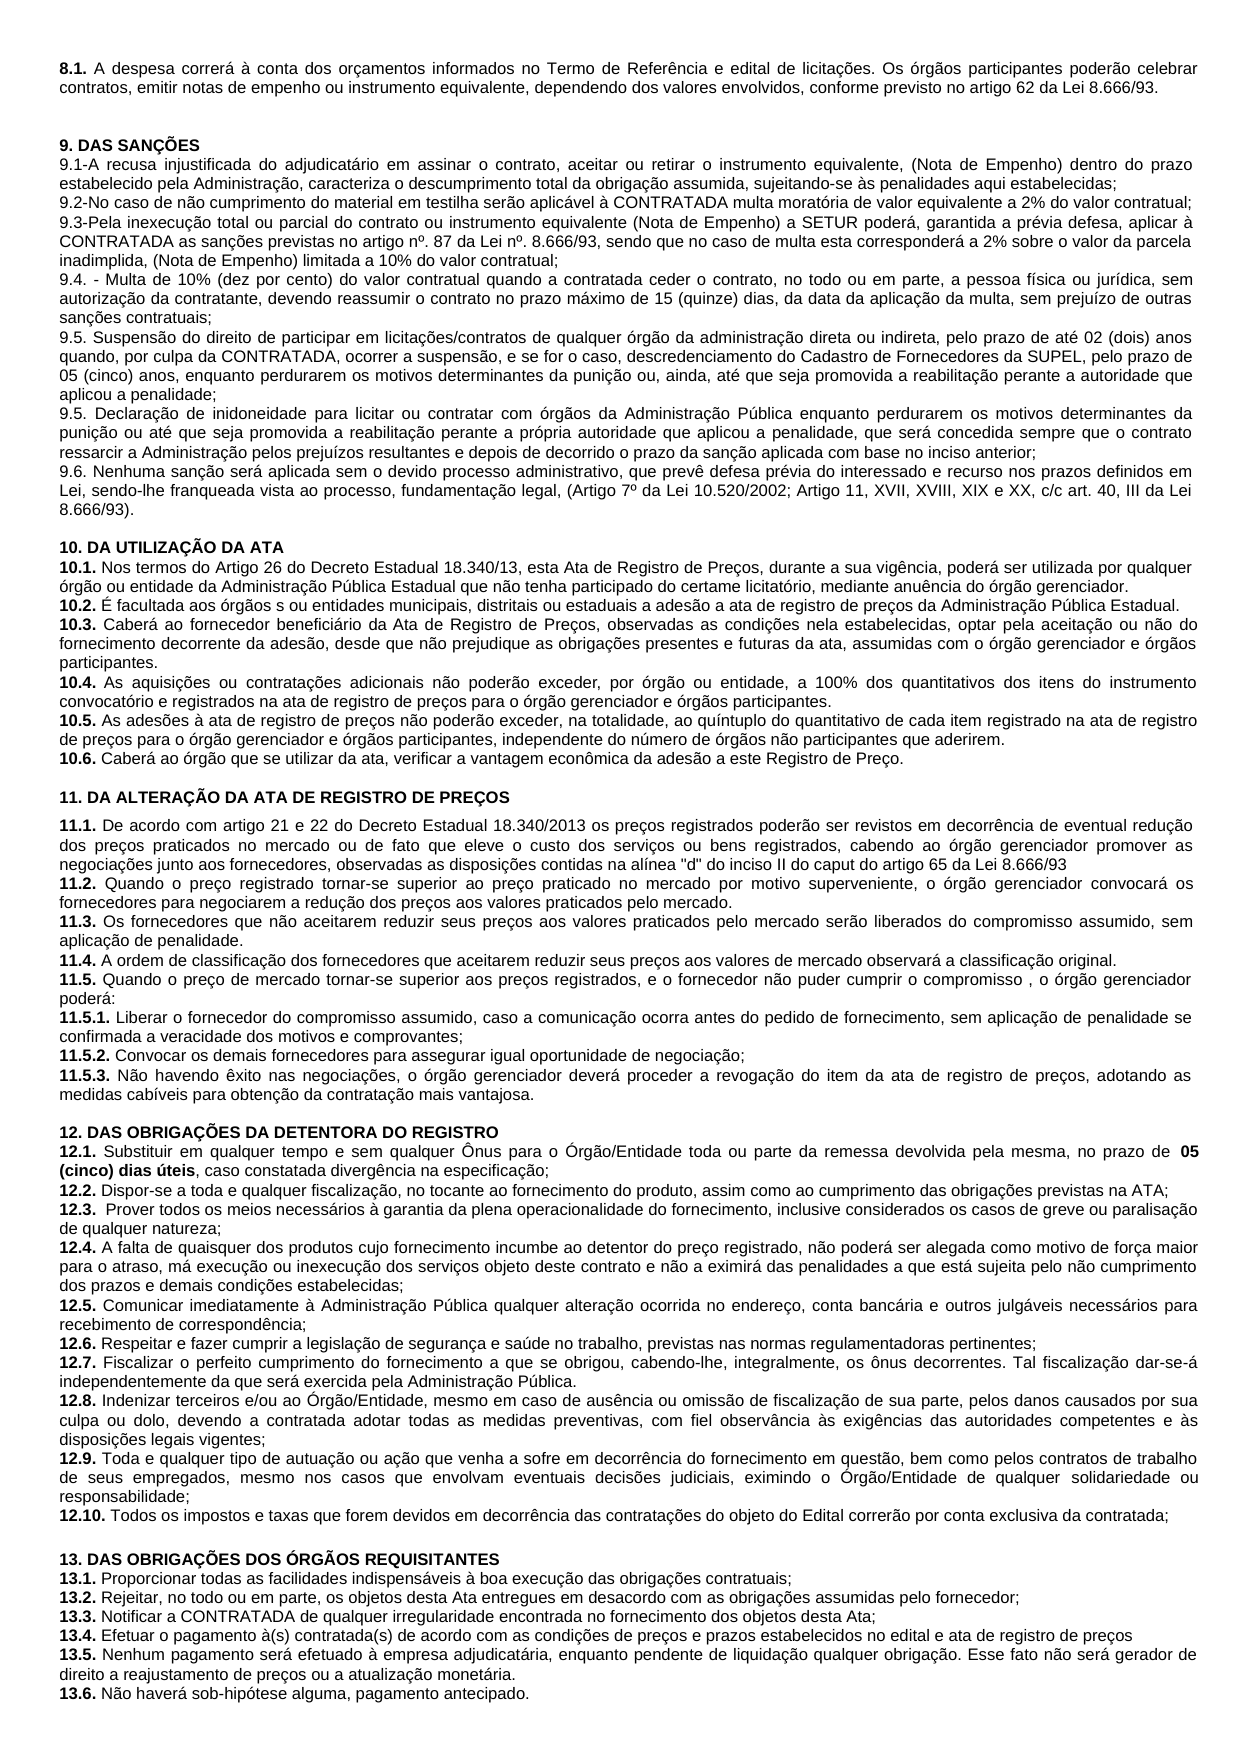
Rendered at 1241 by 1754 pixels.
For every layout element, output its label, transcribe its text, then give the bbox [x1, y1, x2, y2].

text 12.9. Toda e qualquer tipo de autuação ou ação que venha a sofre em decorrência do fornecimento em questão, bem como pelos contratos de trabalho de seus empregados, mesmo nos casos que envolvam eventuais decisões judiciais, eximindo o Órgão/Entidade de qualquer solidariedade ou responsabilidade; [59, 1449, 1199, 1506]
text 12.2. Dispor-se a toda e qualquer fiscalização, no tocante ao fornecimento do produto, assim como ao cumprimento das obrigações previstas na ATA; [59, 1180, 1199, 1199]
text 9.5. Suspensão do direito de participar em licitações/contratos de qualquer órgão da administração direta ou indireta, pelo prazo de até 02 (dois) anos quando, por culpa da CONTRATADA, ocorrer a suspensão, e se for o caso, descredenciamento do Cadastro de Fornecedores da SUPEL, pelo prazo de 05 (cinco) anos, enquanto perdurarem os motivos determinantes da punição ou, ainda, até que seja promovida a reabilitação perante a autoridade que aplicou a penalidade; [59, 327, 1194, 404]
list 9. DAS SANÇÕES [59, 136, 1199, 155]
text 13.2. Rejeitar, no todo ou em parte, os objetos desta Ata entregues em desacordo com as obrigações assumidas pelo fornecedor; [59, 1588, 1199, 1607]
text 13.5. Nenhum pagamento será efetuado à empresa adjudicatária, enquanto pendente de liquidação qualquer obrigação. Esse fato não será gerador de direito a reajustamento de preços ou a atualização monetária. [59, 1645, 1199, 1683]
text 10.2. É facultada aos órgãos s ou entidades municipais, distritais ou estaduais a adesão a ata de registro de preços da Administração Pública Estadual. [59, 596, 1194, 615]
text 8.1. A despesa correrá à conta dos orçamentos informados no Termo de Referência e edital de licitações. Os órgãos participantes poderão celebrar contratos, emitir notas de empenho ou instrumento equivalente, dependendo dos valores envolvidos, conforme previsto no artigo 62 da Lei 8.666/93. [59, 59, 1199, 97]
text 11.2. Quando o preço registrado tornar-se superior ao preço praticado no mercado por motivo superveniente, o órgão gerenciador convocará os fornecedores para negociarem a redução dos preços aos valores praticados pelo mercado. [59, 874, 1194, 912]
text 11.5.1. Liberar o fornecedor do compromisso assumido, caso a comunicação ocorra antes do pedido de fornecimento, sem aplicação de penalidade se confirmada a veracidade dos motivos e comprovantes; [59, 1008, 1194, 1046]
text 13.4. Efetuar o pagamento à(s) contratada(s) de acordo com as condições de preços e prazos estabelecidos no edital e ata de registro de preços [59, 1626, 1199, 1645]
text 9.5. Declaração de inidoneidade para licitar ou contratar com órgãos da Administração Pública enquanto perdurarem os motivos determinantes da punição ou até que seja promovida a reabilitação perante a própria autoridade que aplicou a penalidade, que será concedida sempre que o contrato ressarcir a Administração pelos prejuízos resultantes e depois de decorrido o prazo da sanção aplicada com base no inciso anterior; [59, 404, 1194, 462]
text 10. DA UTILIZAÇÃO DA ATA [59, 538, 1199, 557]
list 10.3. Caberá ao fornecedor beneficiário da Ata de Registro de Preços, observadas as condições nela estabelecidas, optar pela aceitação ou não do fornecimento decorrente da adesão, desde que não prejudique as obrigações presentes e futuras da ata, assumidas com o órgão gerenciador e órgãos participantes. [59, 615, 1199, 672]
text 12.1. Substituir em qualquer tempo e sem qualquer Ônus para o Órgão/Entidade toda ou parte da remessa devolvida pela mesma, no prazo de 05 (cinco) dias úteis, caso constatada divergência na especificação; [59, 1142, 1199, 1180]
text 13. DAS OBRIGAÇÕES DOS ÓRGÃOS REQUISITANTES [59, 1549, 1199, 1568]
text 12.4. A falta de quaisquer dos produtos cujo fornecimento incumbe ao detentor do preço registrado, não poderá ser alegada como motivo de força maior para o atraso, má execução ou inexecução dos serviços objeto deste contrato e não a eximirá das penalidades a que está sujeita pelo não cumprimento dos prazos e demais condições estabelecidas; [59, 1238, 1199, 1295]
text 11.5.2. Convocar os demais fornecedores para assegurar igual oportunidade de negociação; [59, 1046, 1194, 1065]
text 12.8. Indenizar terceiros e/ou ao Órgão/Entidade, mesmo em caso de ausência ou omissão de fiscalização de sua parte, pelos danos causados por sua culpa ou dolo, devendo a contratada adotar todas as medidas preventivas, com fiel observância às exigências das autoridades competentes e às disposições legais vigentes; [59, 1391, 1199, 1449]
text 9.1-A recusa injustificada do adjudicatário em assinar o contrato, aceitar ou retirar o instrumento equivalente, (Nota de Empenho) dentro do prazo estabelecido pela Administração, caracteriza o descumprimento total da obrigação assumida, sujeitando-se às penalidades aqui estabelecidas; [59, 155, 1194, 193]
text 9.2-No caso de não cumprimento do material em testilha serão aplicável à CONTRATADA multa moratória de valor equivalente a 2% do valor contratual; 9.3-Pela inexecução total ou parcial do contrato ou instrumento equivalente (Nota de Empenho) a SETUR poderá, garantida a prévia defesa, aplicar à CONTRATADA as sanções previstas no artigo nº. 87 da Lei nº. 8.666/93, sendo que no caso de multa esta corresponderá a 2% sobre o valor da parcela inadimplida, (Nota de Empenho) limitada a 10% do valor contratual; [59, 193, 1194, 270]
list 10.4. As aquisições ou contratações adicionais não poderão exceder, por órgão ou entidade, a 100% dos quantitativos dos itens do instrumento convocatório e registrados na ata de registro de preços para o órgão gerenciador e órgãos participantes. [59, 672, 1199, 711]
text 13.6. Não haverá sob-hipótese alguma, pagamento antecipado. [59, 1683, 1199, 1703]
text 11.5.3. Não havendo êxito nas negociações, o órgão gerenciador deverá proceder a revogação do item da ata de registro de preços, adotando as medidas cabíveis para obtenção da contratação mais vantajosa. [59, 1065, 1194, 1104]
text 12.10. Todos os impostos e taxas que forem devidos em decorrência das contratações do objeto do Edital correrão por conta exclusiva da contratada; [59, 1506, 1199, 1525]
text 12.3. Prover todos os meios necessários à garantia da plena operacionalidade do fornecimento, inclusive considerados os casos de greve ou paralisação de qualquer natureza; [59, 1199, 1199, 1238]
text 10.1. Nos termos do Artigo 26 do Decreto Estadual 18.340/13, esta Ata de Registro de Preços, durante a sua vigência, poderá ser utilizada por qualquer órgão ou entidade da Administração Pública Estadual que não tenha participado do certame licitatório, mediante anuência do órgão gerenciador. [59, 557, 1194, 596]
text 11.5. Quando o preço de mercado tornar-se superior aos preços registrados, e o fornecedor não puder cumprir o compromisso , o órgão gerenciador poderá: [59, 969, 1194, 1008]
text 11.3. Os fornecedores que não aceitarem reduzir seus preços aos valores praticados pelo mercado serão liberados do compromisso assumido, sem aplicação de penalidade. [59, 912, 1194, 950]
text 12. DAS OBRIGAÇÕES DA DETENTORA DO REGISTRO [59, 1123, 1199, 1142]
text 12.7. Fiscalizar o perfeito cumprimento do fornecimento a que se obrigou, cabendo-lhe, integralmente, os ônus decorrentes. Tal fiscalização dar-se-á independentemente da que será exercida pela Administração Pública. [59, 1353, 1199, 1391]
text 12.5. Comunicar imediatamente à Administração Pública qualquer alteração ocorrida no endereço, conta bancária e outros julgáveis necessários para recebimento de correspondência; [59, 1295, 1199, 1334]
text 9.6. Nenhuma sanção será aplicada sem o devido processo administrativo, que prevê defesa prévia do interessado e recurso nos prazos definidos em Lei, sendo-lhe franqueada vista ao processo, fundamentação legal, (Artigo 7º da Lei 10.520/2002; Artigo 11, XVII, XVIII, XIX e XX, c/c art. 40, III da Lei 8.666/93). [59, 462, 1194, 519]
text 10.6. Caberá ao órgão que se utilizar da ata, verificar a vantagem econômica da adesão a este Registro de Preço. [59, 749, 1199, 768]
list 10.5. As adesões à ata de registro de preços não poderão exceder, na totalidade, ao quíntuplo do quantitativo de cada item registrado na ata de registro de preços para o órgão gerenciador e órgãos participantes, independente do número de órgãos não participantes que aderirem. [59, 711, 1199, 749]
text 13.3. Notificar a CONTRATADA de qualquer irregularidade encontrada no fornecimento dos objetos desta Ata; [59, 1607, 1199, 1626]
text 13.1. Proporcionar todas as facilidades indispensáveis à boa execução das obrigações contratuais; [59, 1568, 1199, 1588]
text 11.4. A ordem de classificação dos fornecedores que aceitarem reduzir seus preços aos valores de mercado observará a classificação original. [59, 950, 1194, 969]
text 9.4. - Multa de 10% (dez por cento) do valor contratual quando a contratada ceder o contrato, no todo ou em parte, a pessoa física ou jurídica, sem autorização da contratante, devendo reassumir o contrato no prazo máximo de 15 (quinze) dias, da data da aplicação da multa, sem prejuízo de outras sanções contratuais; [59, 270, 1194, 327]
text 11.1. De acordo com artigo 21 e 22 do Decreto Estadual 18.340/2013 os preços registrados poderão ser revistos em decorrência de eventual redução dos preços praticados no mercado ou de fato que eleve o custo dos serviços ou bens registrados, cabendo ao órgão gerenciador promover as negociações junto aos fornecedores, observadas as disposições contidas na alínea "d" do inciso II do caput do artigo 65 da Lei 8.666/93 [59, 816, 1194, 874]
text 11. DA ALTERAÇÃO DA ATA DE REGISTRO DE PREÇOS [59, 787, 1199, 807]
text 12.6. Respeitar e fazer cumprir a legislação de segurança e saúde no trabalho, previstas nas normas regulamentadoras pertinentes; [59, 1334, 1199, 1353]
